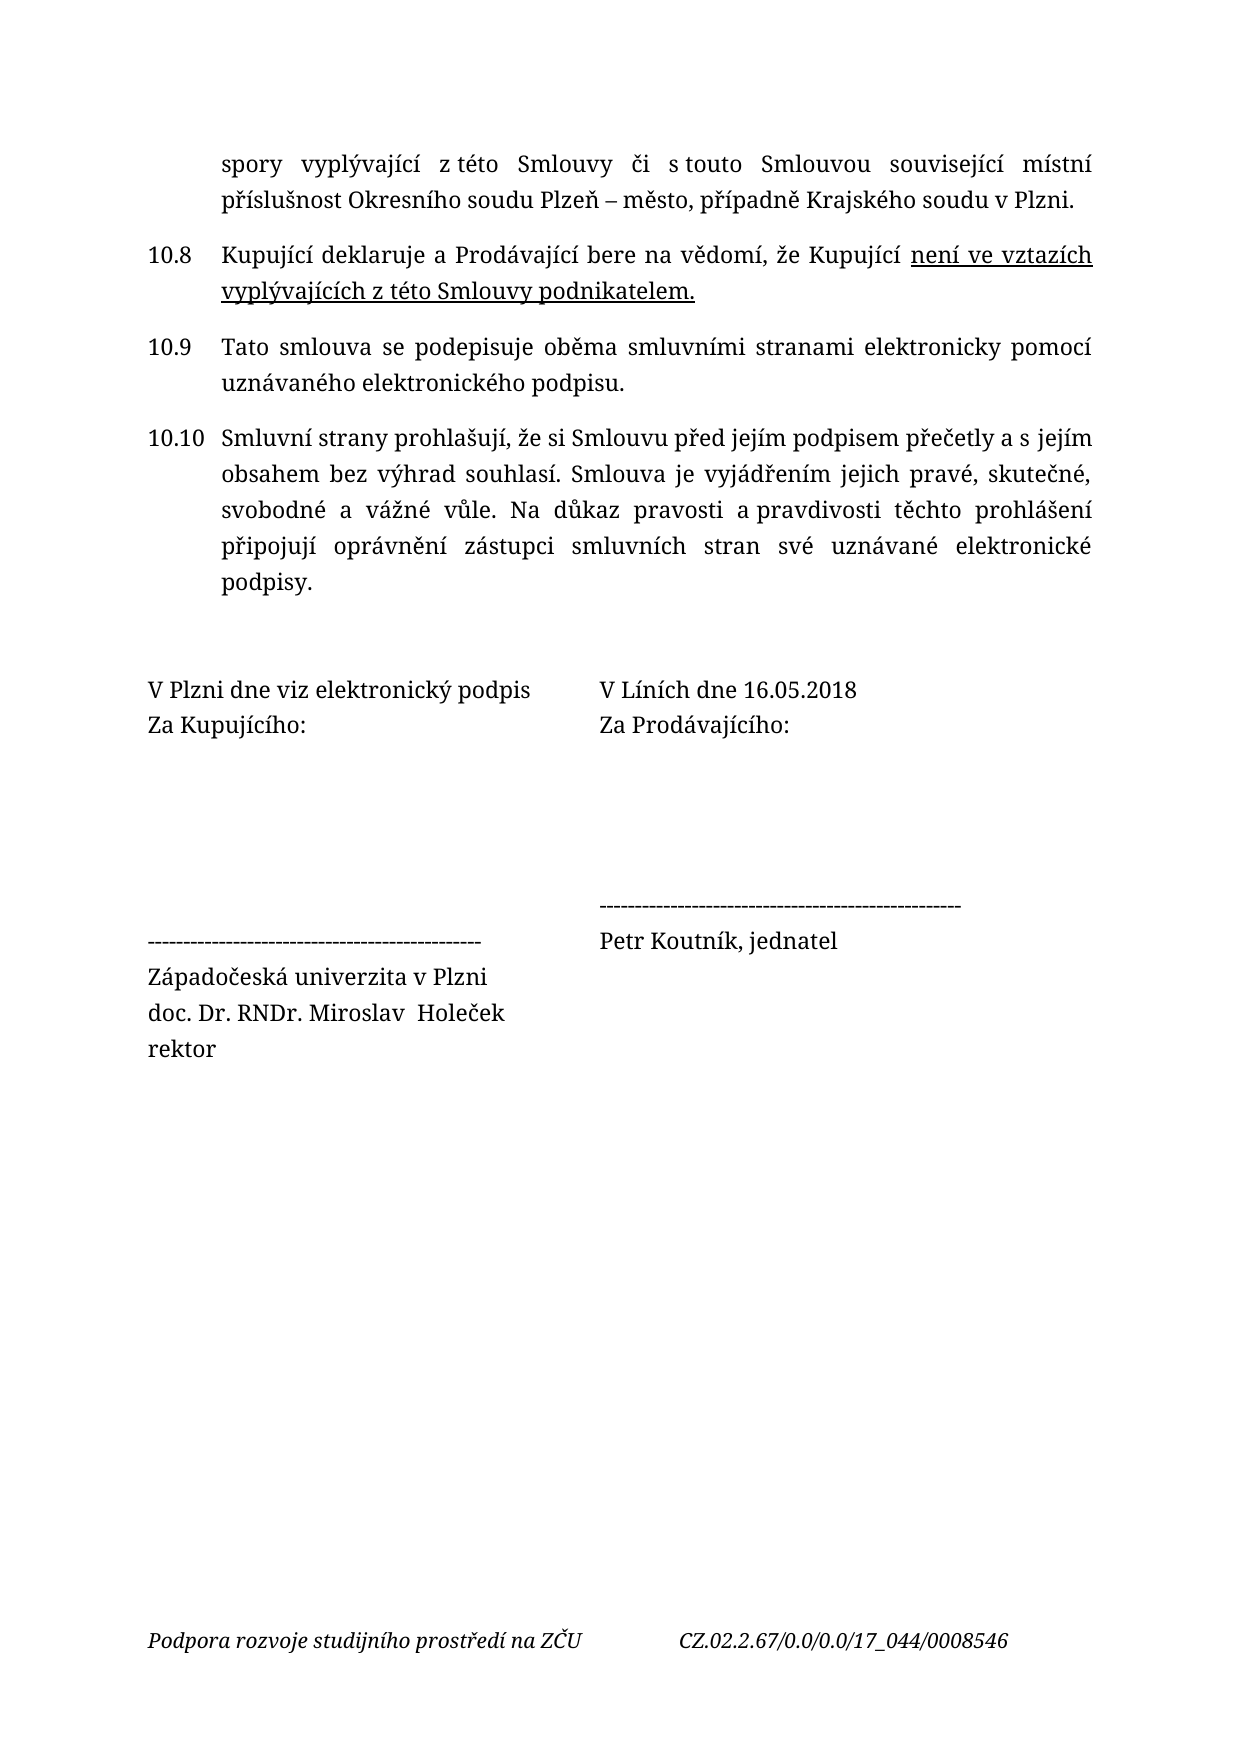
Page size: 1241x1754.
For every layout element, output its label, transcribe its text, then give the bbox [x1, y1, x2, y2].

table_header V Plzni dne viz elektronický podpis Za Kupujícího: ----------------------------------------------- Západočeská univerzita v Plzni doc. Dr. RNDr. Miroslav Holeček rektor [136, 674, 588, 1068]
table_header V Líních dne 16.05.2018 Za Prodávajícího: --------------------------------------------------- Petr Koutník, jednatel [588, 674, 1040, 1068]
text 10.8 Kupující deklaruje a Prodávající bere na vědomí, že Kupující není ve vztazích vyplývajících z této Smlouvy podnikatelem. [148, 239, 1093, 306]
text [148, 148, 1093, 215]
text 10.9 Tato smlouva se podepisuje oběma smluvními stranami elektronicky pomocí uznávaného elektronického podpisu. [148, 331, 1093, 398]
text 10.10 Smluvní strany prohlašují, že si Smlouvu před jejím podpisem přečetly a s jejím obsahem bez výhrad souhlasí. Smlouva je vyjádřením jejich pravé, skutečné, svobodné a vážné vůle. Na důkaz pravosti a pravdivosti těchto prohlášení připojují oprávnění zástupci smluvních stran své uznávané elektronické podpisy. [148, 422, 1093, 597]
